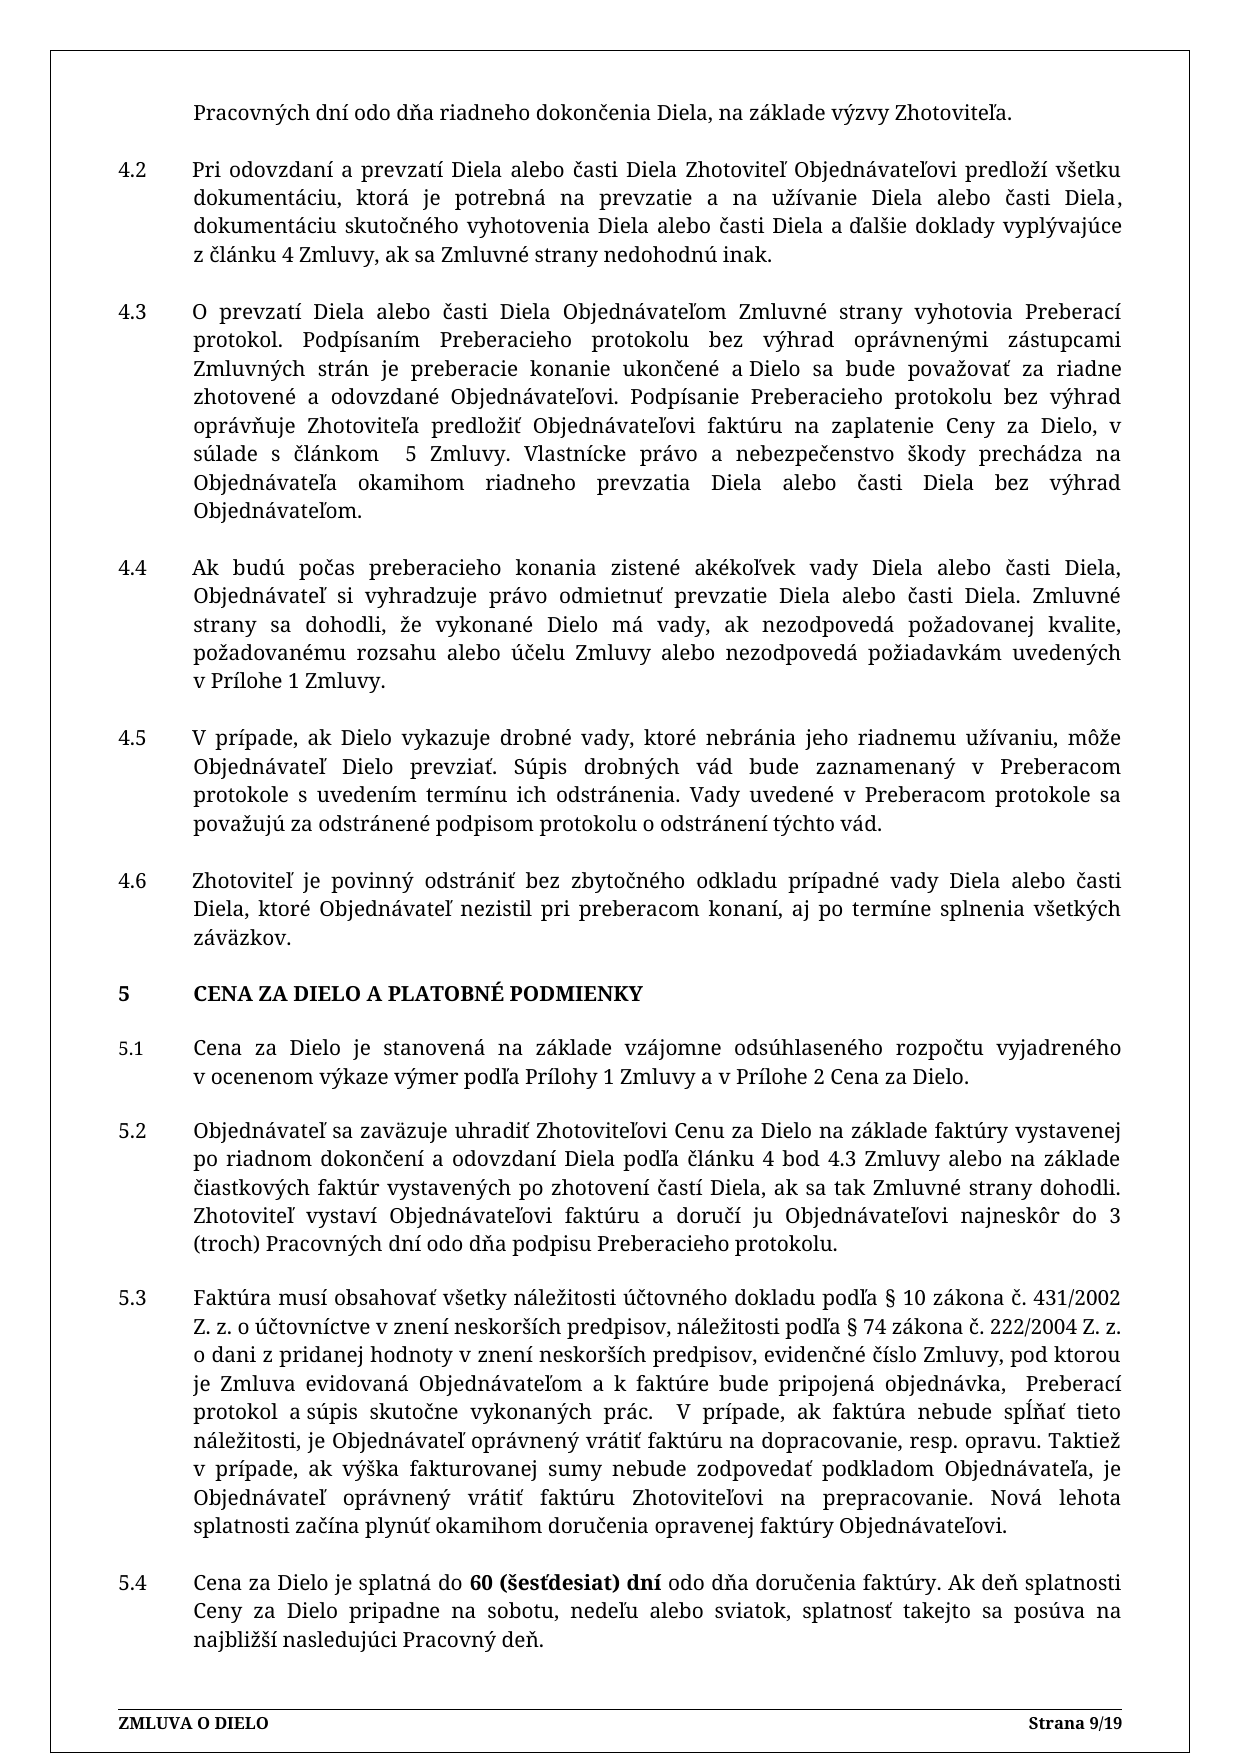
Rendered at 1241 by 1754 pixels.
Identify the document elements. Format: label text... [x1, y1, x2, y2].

list Pri odovzdaní a prevzatí Diela alebo časti Diela Zhotoviteľ Objednávateľovi predloží všetku dokumentáciu, ktorá je potrebná na prevzatie a na užívanie Diela alebo časti Diela, dokumentáciu skutočného vyhotovenia Diela alebo časti Diela a ďalšie doklady vyplývajúce z článku 4 Zmluvy, ak sa Zmluvné strany nedohodnú inak. [118, 155, 1122, 268]
list Cena za Dielo je splatná do 60 (šesťdesiat) dní odo dňa doručenia faktúry. Ak deň splatnosti Ceny za Dielo pripadne na sobotu, nedeľu alebo sviatok, splatnosť takejto sa posúva na najbližší nasledujúci Pracovný deň. [118, 1568, 1122, 1653]
list V prípade, ak Dielo vykazuje drobné vady, ktoré nebránia jeho riadnemu užívaniu, môže Objednávateľ Dielo prevziať. Súpis drobných vád bude zaznamenaný v Preberacom protokole s uvedením termínu ich odstránenia. Vady uvedené v Preberacom protokole sa považujú za odstránené podpisom protokolu o odstránení týchto vád. [118, 723, 1122, 837]
list Cena za Dielo je stanovená na základe vzájomne odsúhlaseného rozpočtu vyjadreného v ocenenom výkaze výmer podľa Prílohy 1 Zmluvy a v Prílohe 2 Cena za Dielo. [118, 1033, 1122, 1090]
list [118, 98, 1122, 126]
list Faktúra musí obsahovať všetky náležitosti účtovného dokladu podľa § 10 zákona č. 431/2002 Z. z. o účtovníctve v znení neskorších predpisov, náležitosti podľa § 74 zákona č. 222/2004 Z. z. o dani z pridanej hodnoty v znení neskorších predpisov, evidenčné číslo Zmluvy, pod ktorou je Zmluva evidovaná Objednávateľom a k faktúre bude pripojená objednávka, Preberací protokol a súpis skutočne vykonaných prác. V prípade, ak faktúra nebude spĺňať tieto náležitosti, je Objednávateľ oprávnený vrátiť faktúru na dopracovanie, resp. opravu. Taktiež v prípade, ak výška fakturovanej sumy nebude zodpovedať podkladom Objednávateľa, je Objednávateľ oprávnený vrátiť faktúru Zhotoviteľovi na prepracovanie. Nová lehota splatnosti začína plynúť okamihom doručenia opravenej faktúry Objednávateľovi. [118, 1283, 1122, 1539]
list O prevzatí Diela alebo časti Diela Objednávateľom Zmluvné strany vyhotovia Preberací protokol. Podpísaním Preberacieho protokolu bez výhrad oprávnenými zástupcami Zmluvných strán je preberacie konanie ukončené a Dielo sa bude považovať za riadne zhotovené a odovzdané Objednávateľovi. Podpísanie Preberacieho protokolu bez výhrad oprávňuje Zhotoviteľa predložiť Objednávateľovi faktúru na zaplatenie Ceny za Dielo, v súlade s článkom 5 Zmluvy. Vlastnícke právo a nebezpečenstvo škody prechádza na Objednávateľa okamihom riadneho prevzatia Diela alebo časti Diela bez výhrad Objednávateľom. [118, 297, 1122, 524]
list Ak budú počas preberacieho konania zistené akékoľvek vady Diela alebo časti Diela, Objednávateľ si vyhradzuje právo odmietnuť prevzatie Diela alebo časti Diela. Zmluvné strany sa dohodli, že vykonané Dielo má vady, ak nezodpovedá požadovanej kvalite, požadovanému rozsahu alebo účelu Zmluvy alebo nezodpovedá požiadavkám uvedených v Prílohe 1 Zmluvy. [118, 553, 1122, 695]
list Zhotoviteľ je povinný odstrániť bez zbytočného odkladu prípadné vady Diela alebo časti Diela, ktoré Objednávateľ nezistil pri preberacom konaní, aj po termíne splnenia všetkých záväzkov. [118, 866, 1122, 951]
list CENA ZA DIELO A PLATOBNÉ PODMIENKY [103, 979, 1122, 1008]
list Objednávateľ sa zaväzuje uhradiť Zhotoviteľovi Cenu za Dielo na základe faktúry vystavenej po riadnom dokončení a odovzdaní Diela podľa článku 4 bod 4.3 Zmluvy alebo na základe čiastkových faktúr vystavených po zhotovení častí Diela, ak sa tak Zmluvné strany dohodli. Zhotoviteľ vystaví Objednávateľovi faktúru a doručí ju Objednávateľovi najneskôr do 3 (troch) Pracovných dní odo dňa podpisu Preberacieho protokolu. [118, 1116, 1122, 1258]
